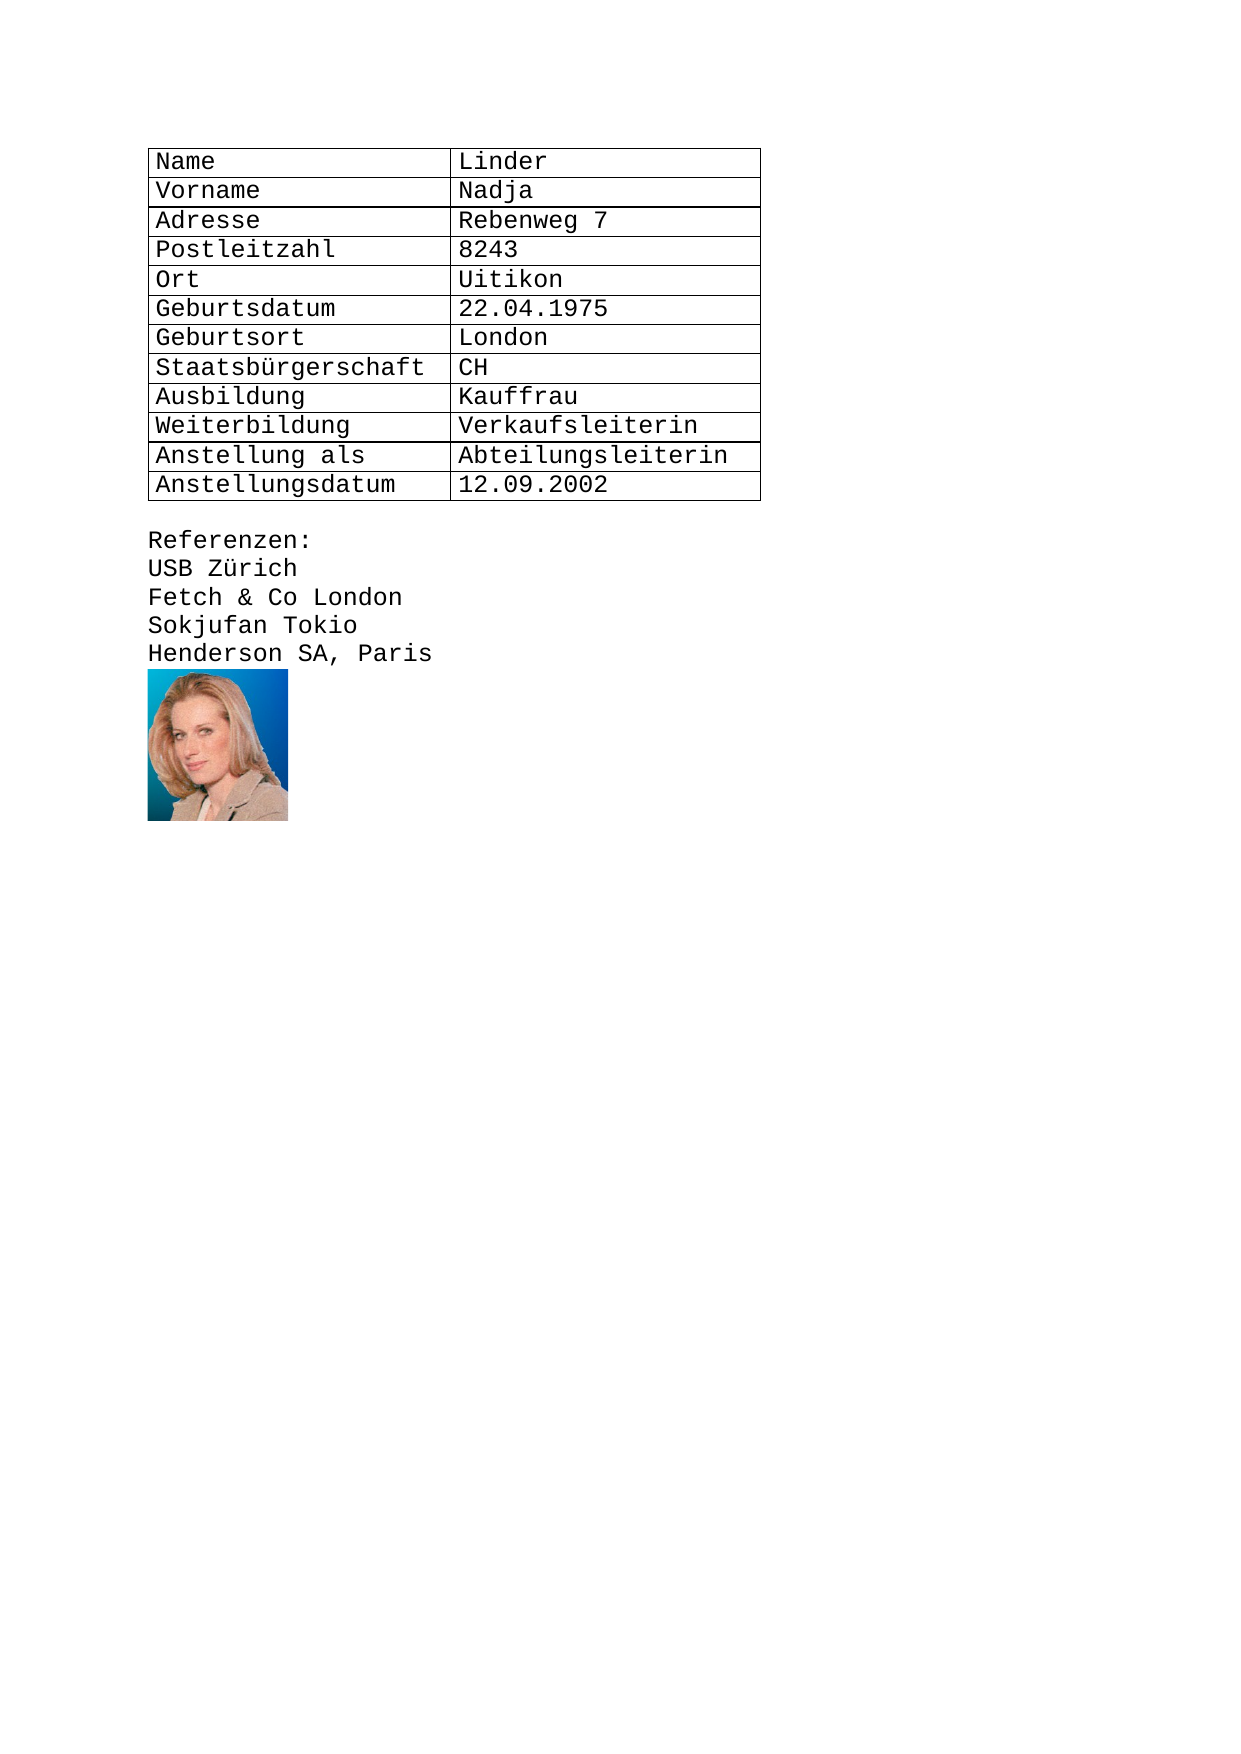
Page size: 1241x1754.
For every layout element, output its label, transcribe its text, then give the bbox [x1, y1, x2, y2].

table_cell Geburtsdatum [149, 296, 450, 324]
table_cell Weiterbildung [149, 413, 450, 441]
table_cell Postleitzahl [149, 237, 450, 265]
table_cell CH [451, 354, 760, 383]
picture [147, 669, 289, 821]
table_cell Anstellungsdatum [149, 472, 450, 500]
table_cell Kauffrau [451, 384, 760, 412]
table_cell Ausbildung [149, 384, 450, 412]
table_cell Adresse [149, 208, 450, 236]
table_cell Geburtsort [149, 325, 450, 353]
table_cell Anstellung als [149, 443, 450, 471]
table_cell 8243 [451, 237, 760, 265]
picture [147, 775, 153, 806]
table_cell Staatsbürgerschaft [149, 354, 450, 383]
text USB Zürich Fetch & Co London Sokjufan Tokio Henderson SA, Paris [148, 556, 1093, 669]
table_cell Abteilungsleiterin [451, 443, 760, 471]
table_cell 22.04.1975 [451, 296, 760, 324]
table_cell Verkaufsleiterin [451, 413, 760, 441]
table_header Name [149, 149, 450, 177]
text Referenzen: [148, 527, 1093, 556]
table_cell Vorname [149, 178, 450, 206]
table_cell Nadja [451, 178, 760, 206]
table_cell London [451, 325, 760, 353]
table_cell Uitikon [451, 266, 760, 294]
table_cell Ort [149, 266, 450, 294]
table_header Linder [451, 149, 760, 177]
table_cell Rebenweg 7 [451, 208, 760, 236]
table_cell 12.09.2002 [451, 472, 760, 500]
